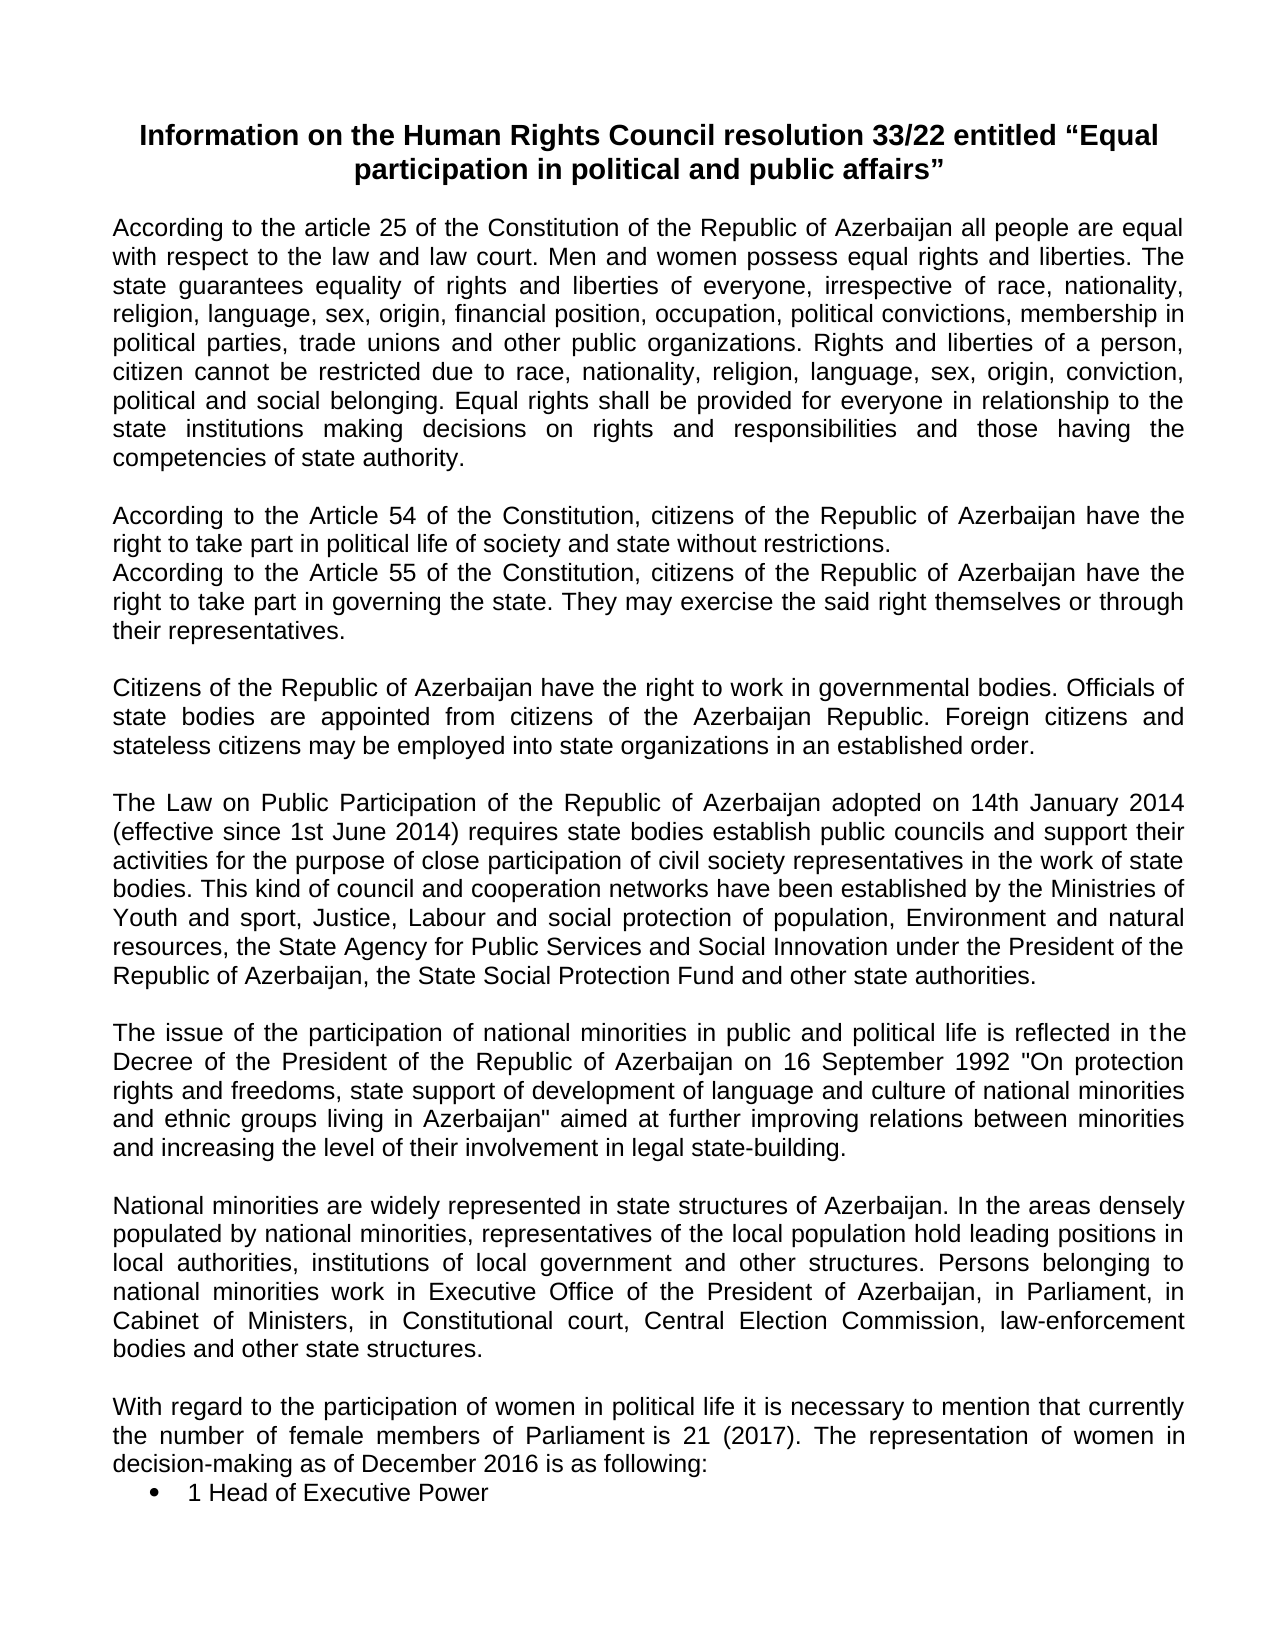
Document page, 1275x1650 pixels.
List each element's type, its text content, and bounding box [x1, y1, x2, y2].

text The issue of the participation of national minorities in public and political life is reflected in the Decree of the President of the Republic of Azerbaijan on 16 September 1992 "On protection rights and freedoms, state support of development of language and culture of national minorities and ethnic groups living in Azerbaijan" aimed at further improving relations between minorities and increasing the level of their involvement in legal state-building. [112, 1018, 1186, 1162]
text Citizens of the Republic of Azerbaijan have the right to work in governmental bodies. Officials of state bodies are appointed from citizens of the Azerbaijan Republic. Foreign citizens and stateless citizens may be employed into state organizations in an established order. [112, 673, 1186, 759]
text National minorities are widely represented in state structures of Azerbaijan. In the areas densely populated by national minorities, representatives of the local population hold leading positions in local authorities, institutions of local government and other structures. Persons belonging to national minorities work in Executive Office of the President of Azerbaijan, in Parliament, in Cabinet of Ministers, in Constitutional court, Central Election Commission, law-enforcement bodies and other state structures. [112, 1191, 1186, 1363]
text With regard to the participation of women in political life it is necessary to mention that currently the number of female members of Parliament is 21 (2017). The representation of women in decision-making as of December 2016 is as following: [112, 1392, 1186, 1478]
text According to the Article 54 of the Constitution, citizens of the Republic of Azerbaijan have the right to take part in political life of society and state without restrictions. [112, 501, 1186, 558]
list 1 Head of Executive Power [150, 1478, 1186, 1507]
text The Law on Public Participation of the Republic of Azerbaijan adopted on 14th January 2014 (effective since 1st June 2014) requires state bodies establish public councils and support their activities for the purpose of close participation of civil society representatives in the work of state bodies. This kind of council and cooperation networks have been established by the Ministries of Youth and sport, Justice, Labour and social protection of population, Environment and natural resources, the State Agency for Public Services and Social Innovation under the President of the Republic of Azerbaijan, the State Social Protection Fund and other state authorities. [112, 788, 1186, 989]
text Information on the Human Rights Council resolution 33/22 entitled “Equal participation in political and public affairs” [112, 118, 1186, 185]
text According to the article 25 of the Constitution of the Republic of Azerbaijan all people are equal with respect to the law and law court. Men and women possess equal rights and liberties. The state guarantees equality of rights and liberties of everyone, irrespective of race, nationality, religion, language, sex, origin, financial position, occupation, political convictions, membership in political parties, trade unions and other public organizations. Rights and liberties of a person, citizen cannot be restricted due to race, nationality, religion, language, sex, origin, conviction, political and social belonging. Equal rights shall be provided for everyone in relationship to the state institutions making decisions on rights and responsibilities and those having the competencies of state authority. [112, 213, 1186, 472]
text According to the Article 55 of the Constitution, citizens of the Republic of Azerbaijan have the right to take part in governing the state. They may exercise the said right themselves or through their representatives. [112, 558, 1186, 644]
